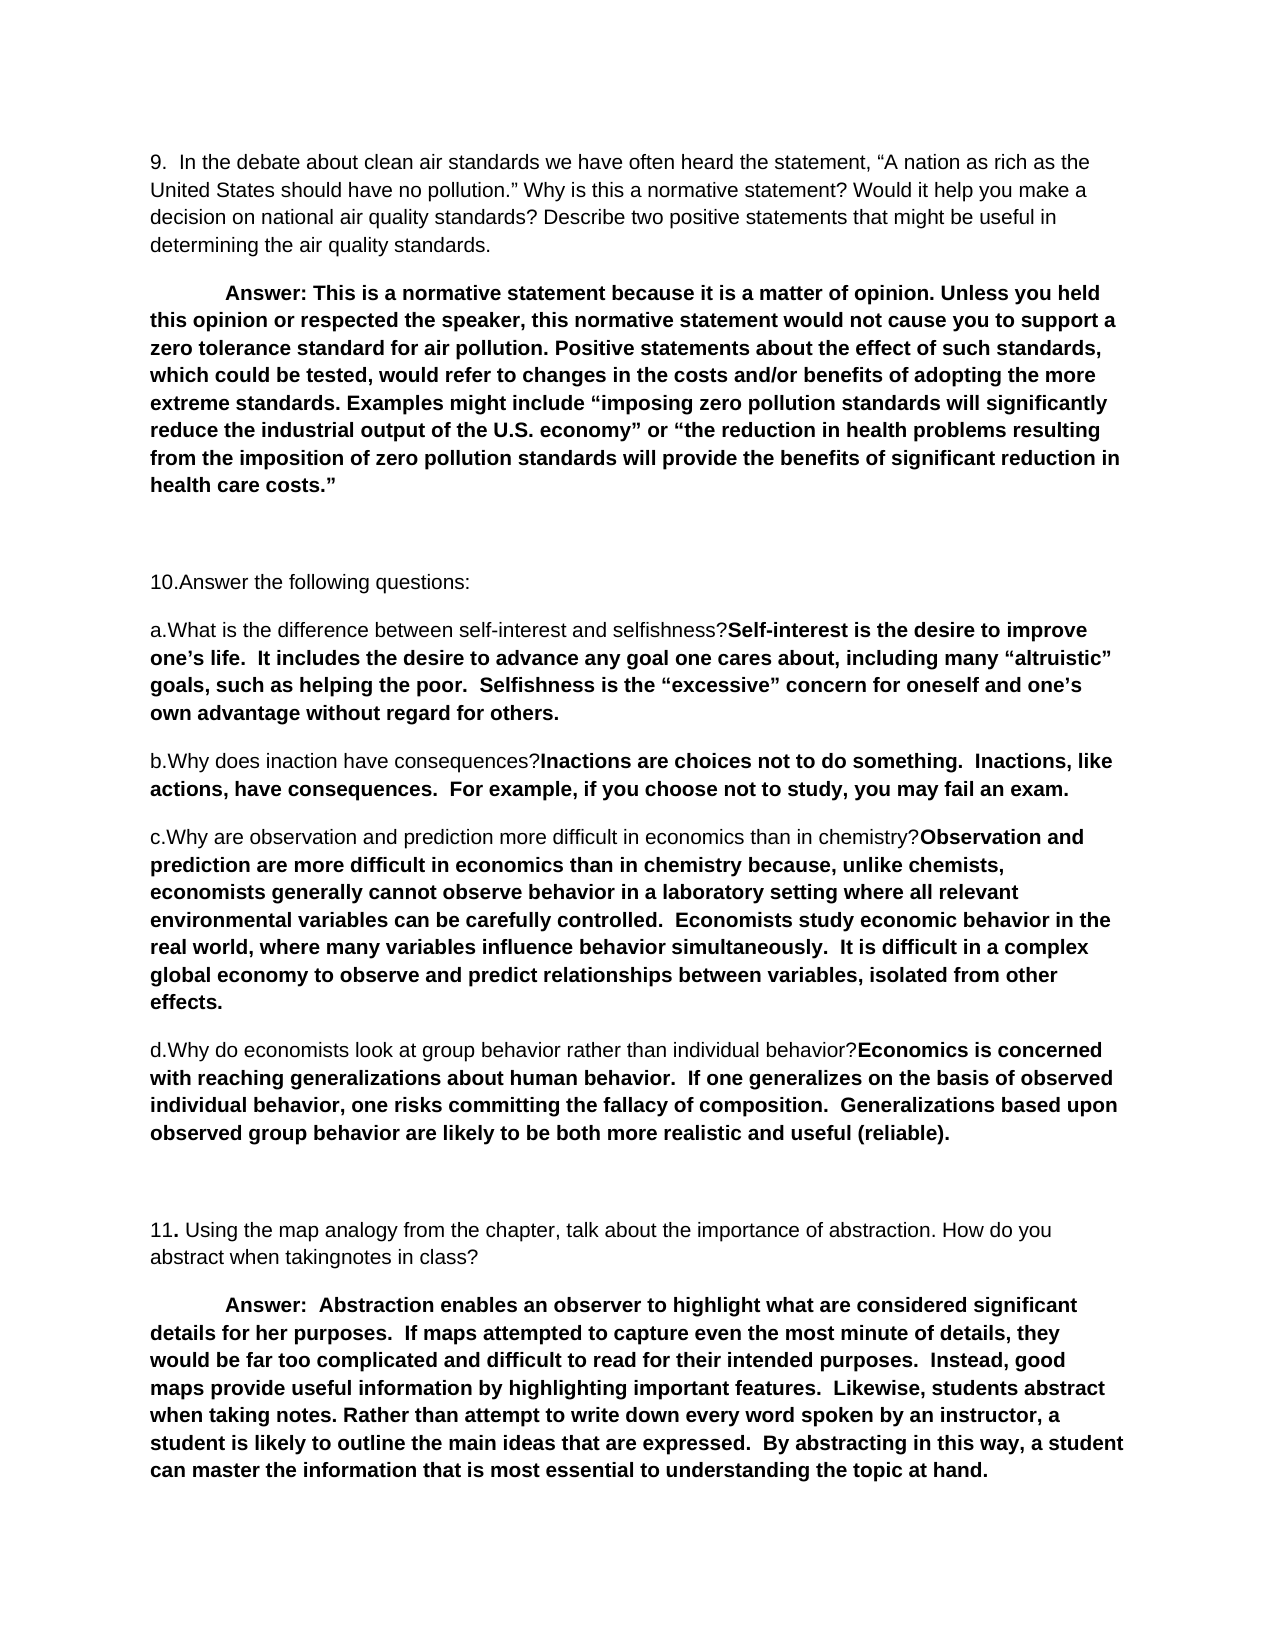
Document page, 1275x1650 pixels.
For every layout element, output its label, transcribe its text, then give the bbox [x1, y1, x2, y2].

text 11. Using the map analogy from the chapter, talk about the importance of abstraction. How do you abstract when takingnotes in class? [150, 1217, 1125, 1269]
text a.What is the difference between self-interest and selfishness?Self-interest is the desire to improve one’s life. It includes the desire to advance any goal one cares about, including many “altruistic” goals, such as helping the poor. Selfishness is the “excessive” concern for oneself and one’s own advantage without regard for others. [150, 618, 1125, 725]
text 10.Answer the following questions: [150, 570, 1125, 594]
text Answer: Abstraction enables an observer to highlight what are considered significant details for her purposes. If maps attempted to capture even the most minute of details, they would be far too complicated and difficult to read for their intended purposes. Instead, good maps provide useful information by highlighting important features. Likewise, students abstract when taking notes. Rather than attempt to write down every word spoken by an instructor, a student is likely to outline the main ideas that are expressed. By abstracting in this way, a student can master the information that is most essential to understanding the topic at hand. [150, 1293, 1125, 1482]
text b.Why does inaction have consequences?Inactions are choices not to do something. Inactions, like actions, have consequences. For example, if you choose not to study, you may fail an exam. [150, 749, 1125, 801]
text Answer: This is a normative statement because it is a matter of opinion. Unless you held this opinion or respected the speaker, this normative statement would not cause you to support a zero tolerance standard for air pollution. Positive statements about the effect of such standards, which could be tested, would refer to changes in the costs and/or benefits of adopting the more extreme standards. Examples might include “imposing zero pollution standards will significantly reduce the industrial output of the economy” or “the reduction in health problems resulting from the imposition of zero pollution standards will provide the benefits of significant reduction in health care costs.” [150, 281, 1125, 497]
text 9. In the debate about clean air standards we have often heard the statement, “A nation as rich as the should have no pollution.” Why is this a normative statement? Would it help you make a decision on national air quality standards? Describe two positive statements that might be useful in determining the air quality standards. [150, 150, 1125, 256]
text d.Why do economists look at group behavior rather than individual behavior?Economics is concerned with reaching generalizations about human behavior. If one generalizes on the basis of observed individual behavior, one risks committing the fallacy of composition. Generalizations based upon observed group behavior are likely to be both more realistic and useful (reliable). [150, 1038, 1125, 1145]
text c.Why are observation and prediction more difficult in economics than in chemistry?Observation and prediction are more difficult in economics than in chemistry because, unlike chemists, economists generally cannot observe behavior in a laboratory setting where all relevant environmental variables can be carefully controlled. Economists study economic behavior in the real world, where many variables influence behavior simultaneously. It is difficult in a complex global economy to observe and predict relationships between variables, isolated from other effects. [150, 825, 1125, 1014]
